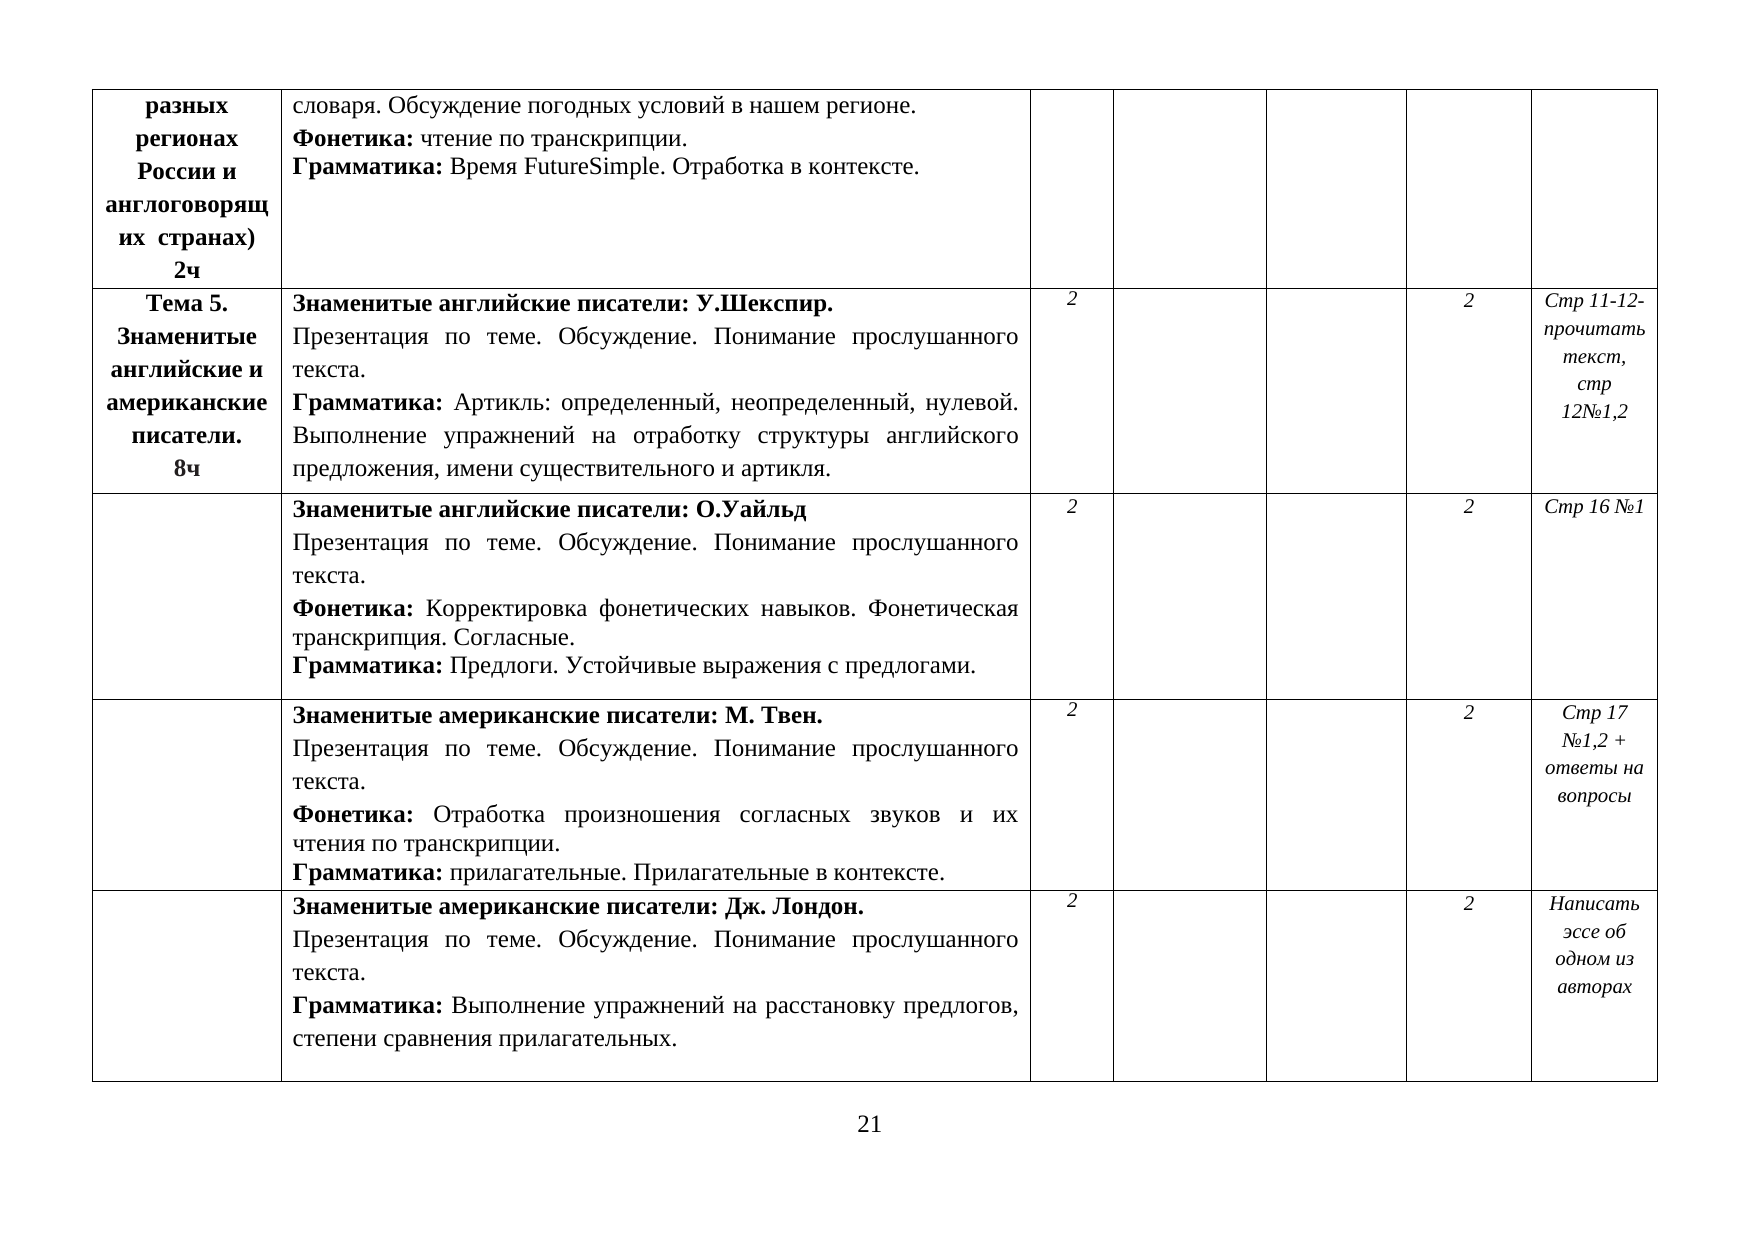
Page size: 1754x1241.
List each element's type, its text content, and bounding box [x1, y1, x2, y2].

table_cell 2 [1407, 891, 1531, 1081]
table_cell Знаменитые американские писатели: М. Твен. Презентация по теме. Обсуждение. Понимание прослушанного текста. Фонетика: Отработка произношения согласных звуков и их чтения по транскрипции. Грамматика: прилагательные. Прилагательные в контексте. [282, 700, 1030, 890]
table_cell Написать эссе об одном из авторах [1532, 891, 1657, 1081]
table_cell 2 [1031, 494, 1113, 699]
table_cell 2 [1031, 891, 1113, 1081]
table_cell [1267, 700, 1406, 890]
table_cell 2 [1407, 494, 1531, 699]
table_cell 2 [1114, 90, 1266, 287]
table_cell 2 [1407, 700, 1531, 890]
table_cell [1114, 891, 1266, 1081]
table_cell 2 [1031, 289, 1113, 493]
table_cell 2 [1407, 90, 1531, 287]
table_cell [1532, 90, 1657, 287]
table_cell Стр 11-12-прочитать текст, стр 12№1,2 [1532, 289, 1657, 493]
table_cell [1114, 289, 1266, 493]
table_cell [93, 700, 281, 890]
table_cell [1267, 891, 1406, 1081]
table_cell 2 [1407, 289, 1531, 493]
table_cell [1114, 494, 1266, 699]
table_cell [1267, 90, 1406, 287]
table_cell Стр 17 №1,2 + ответы на вопросы [1532, 700, 1657, 890]
table_cell Знаменитые американские писатели: Дж. Лондон. Презентация по теме. Обсуждение. Понимание прослушанного текста. Грамматика: Выполнение упражнений на расстановку предлогов, степени сравнения прилагательных. [282, 891, 1030, 1081]
table_cell 2 [1031, 700, 1113, 890]
table_cell Стр 16 №1 [1532, 494, 1657, 699]
table_cell Знаменитые английские писатели: У.Шекспир. Презентация по теме. Обсуждение. Понимание прослушанного текста. Грамматика: Артикль: определенный, неопределенный, нулевой. Выполнение упражнений на отработку структуры английского предложения, имени существительного и артикля. [282, 289, 1030, 493]
table_cell Тема 5. Знаменитые английские и американские писатели. 8ч [93, 289, 281, 493]
table_cell Знаменитые английские писатели: О.Уайльд Презентация по теме. Обсуждение. Понимание прослушанного текста. Фонетика: Корректировка фонетических навыков. Фонетическая транскрипция. Согласные. Грамматика: Предлоги. Устойчивые выражения с предлогами. [282, 494, 1030, 699]
table_cell [93, 891, 281, 1081]
table_cell [93, 494, 281, 699]
table_cell [1114, 700, 1266, 890]
table_cell [1267, 289, 1406, 493]
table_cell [282, 90, 1030, 287]
table_cell [1267, 494, 1406, 699]
table_cell [1031, 90, 1113, 287]
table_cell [93, 90, 281, 287]
